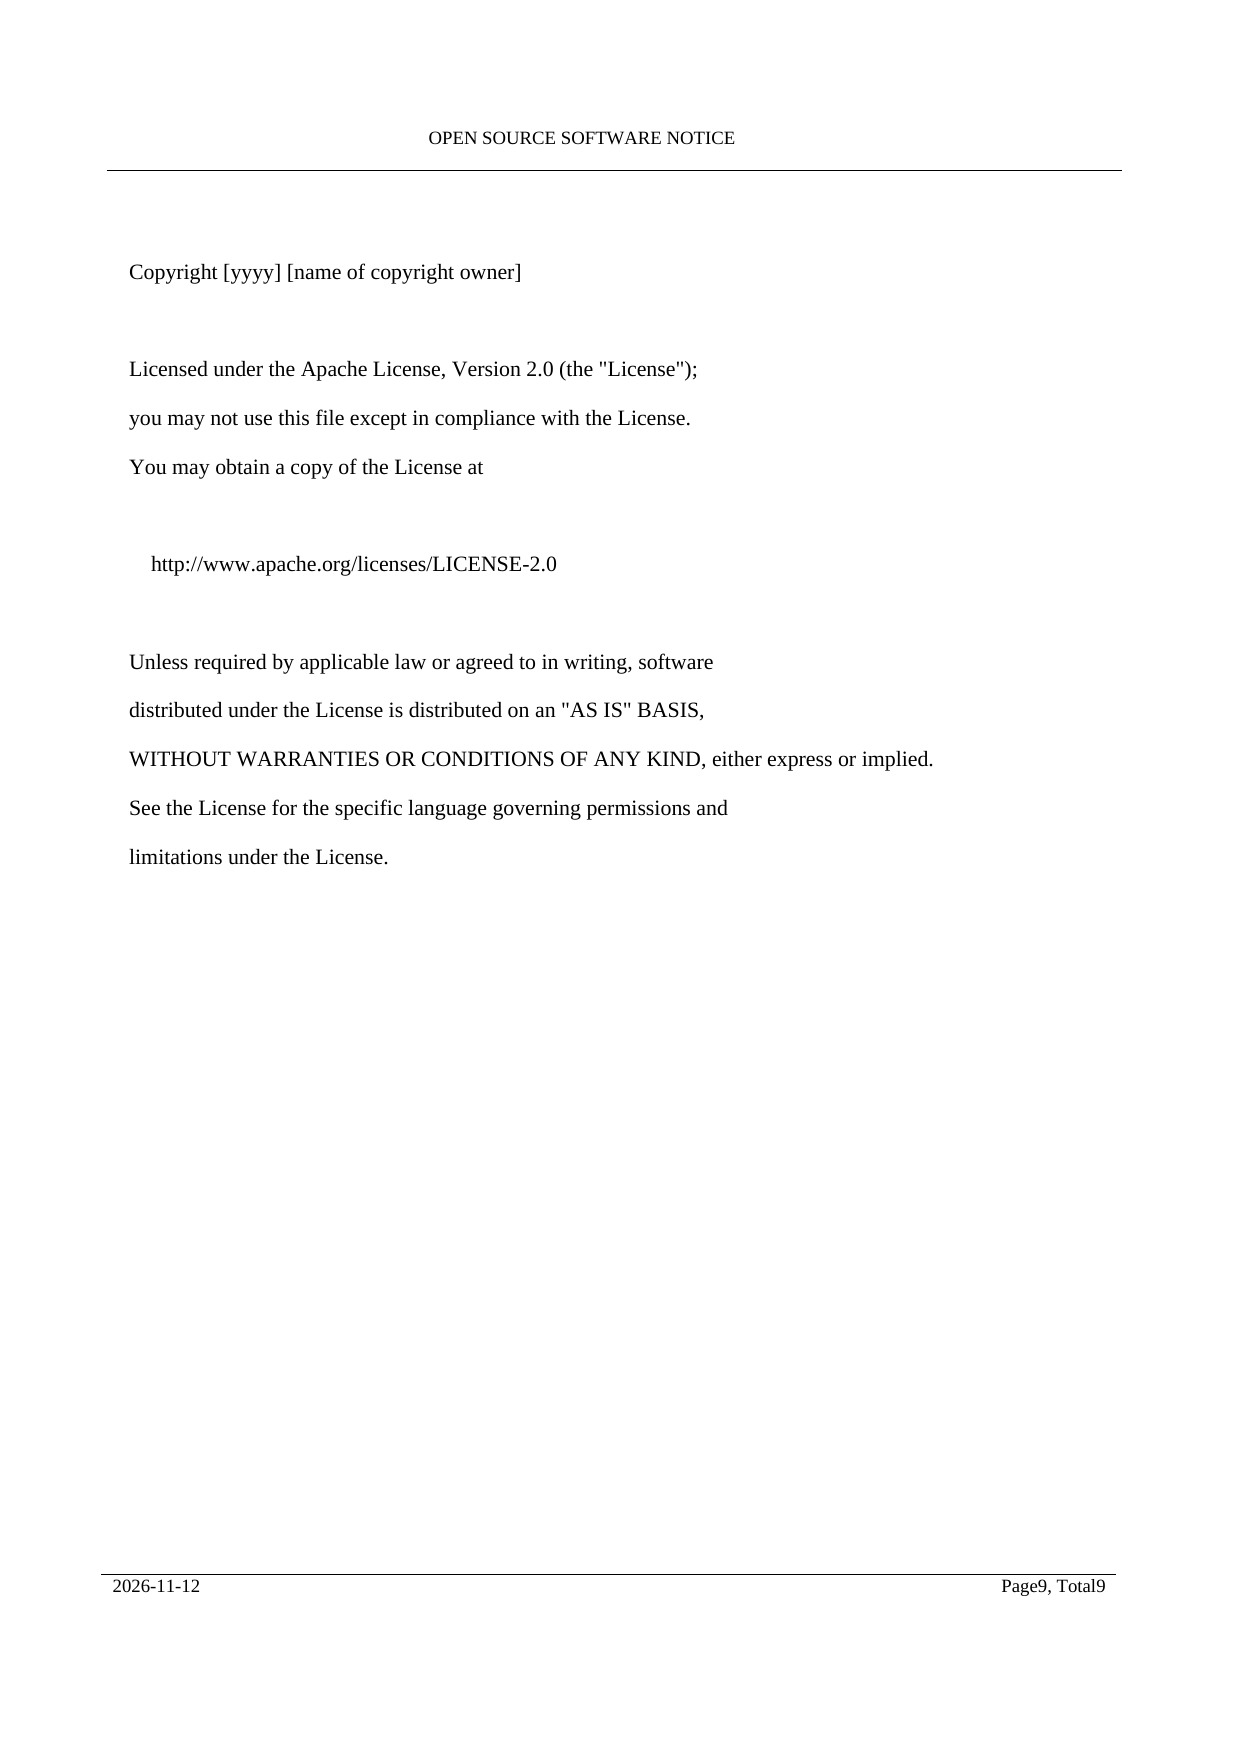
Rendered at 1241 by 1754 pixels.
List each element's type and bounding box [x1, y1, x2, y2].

text [112, 206, 1128, 873]
